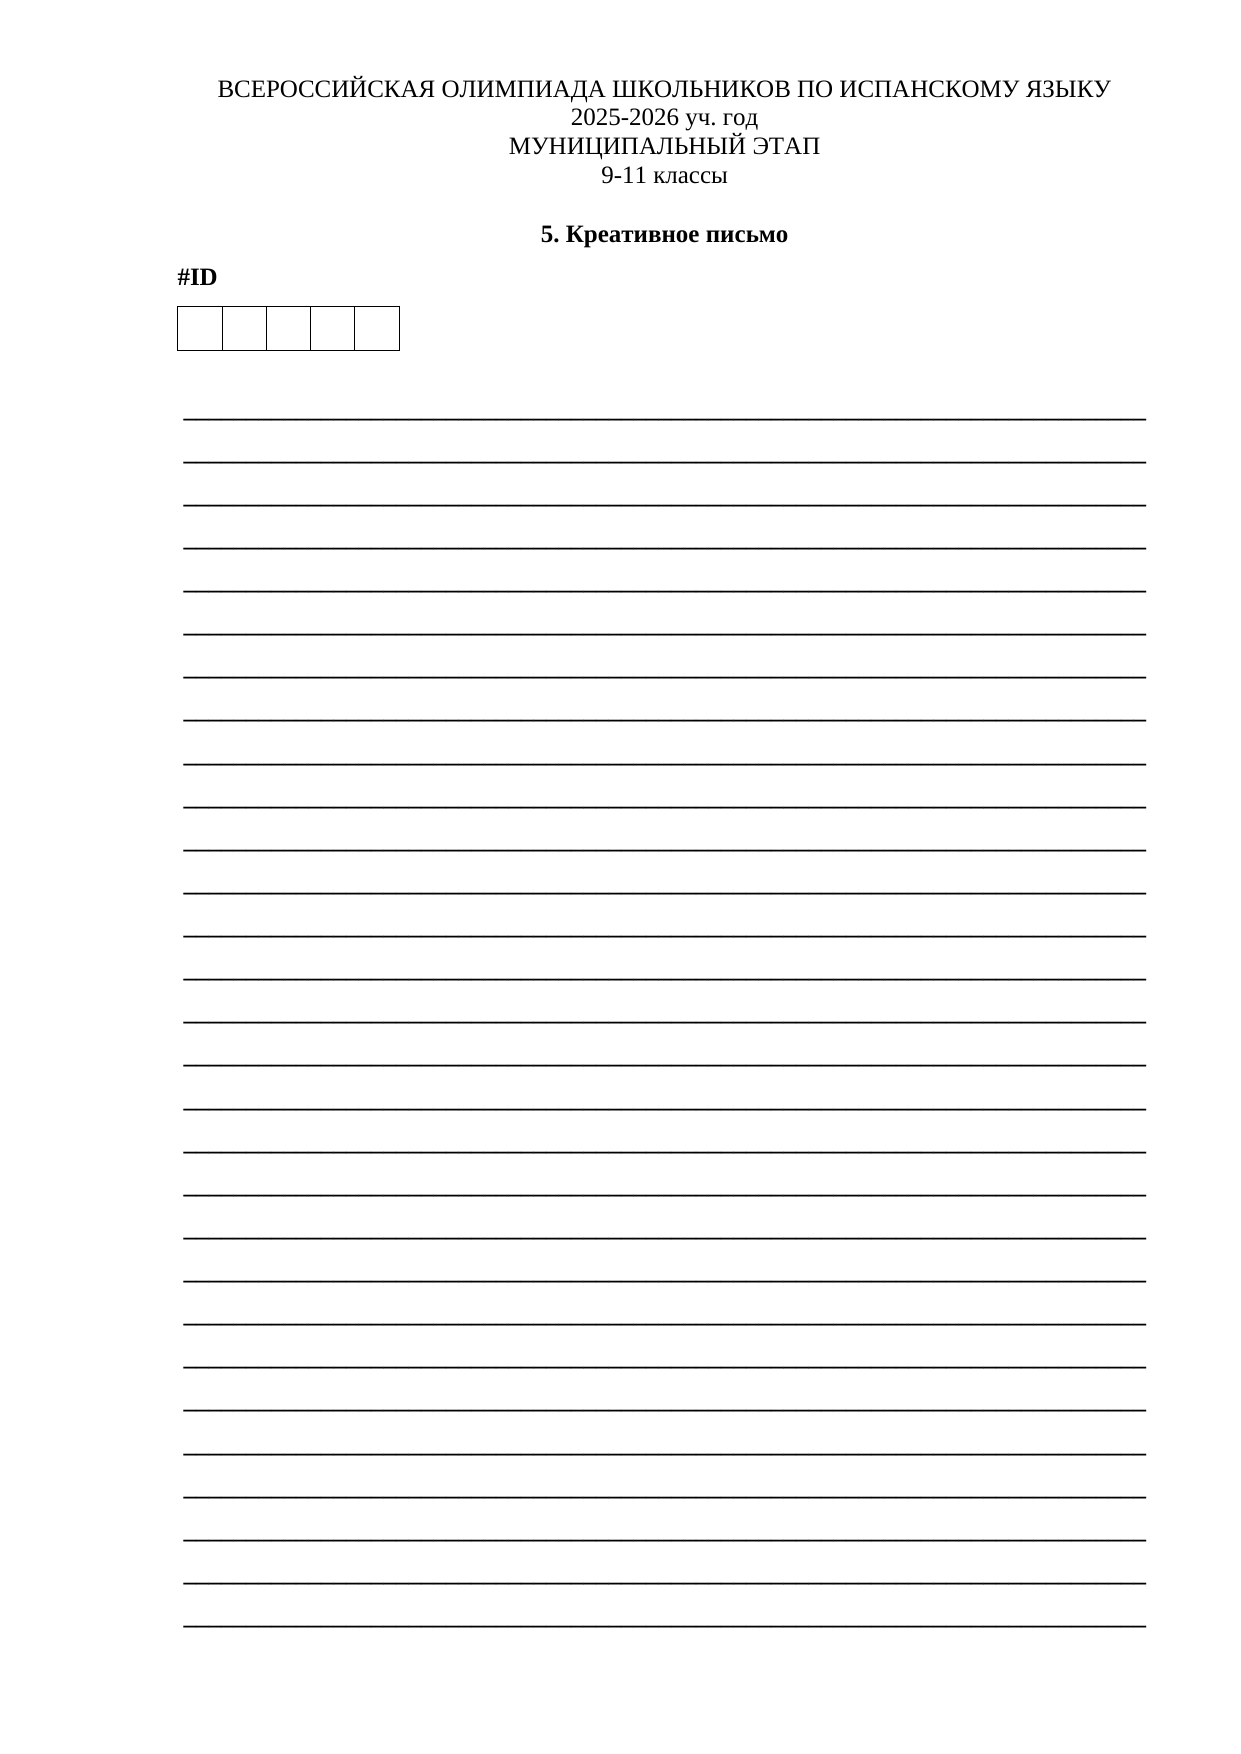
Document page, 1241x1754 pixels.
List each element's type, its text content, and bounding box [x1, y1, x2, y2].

table_header [355, 307, 399, 349]
table_header [311, 307, 354, 349]
table_header [178, 307, 222, 349]
text _________________________________________________________________________________________________________________________________________________________________________________________________________________________________________________________________________________________________________________________________________________________________________________________________________________________________________________________________________________________________________________________________________________________________________________________________________________________________________________________________________________________________________________________________________________________________________________________________________________________________________________________________________________________________________________________________________________________________________________________________________________________________________ [177, 954, 1152, 1501]
text 5. Креативное письмо [177, 219, 1152, 248]
table_header [223, 307, 266, 349]
text #ID [177, 262, 1152, 291]
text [177, 1515, 1152, 1630]
table_header [267, 307, 310, 349]
text _________________________________________________________________________________________________________________________________________________________________________________________________________________________________________________________________________________________________________________________________________________________________________________________________________________________________________________________________________________________________________________________________________________________________________________________________________________________________________________________________________________________________________________________________________________________________________________________________________________________________________________________________________________________________________________________________________________________________________________________________________________________________________ [177, 394, 1152, 940]
